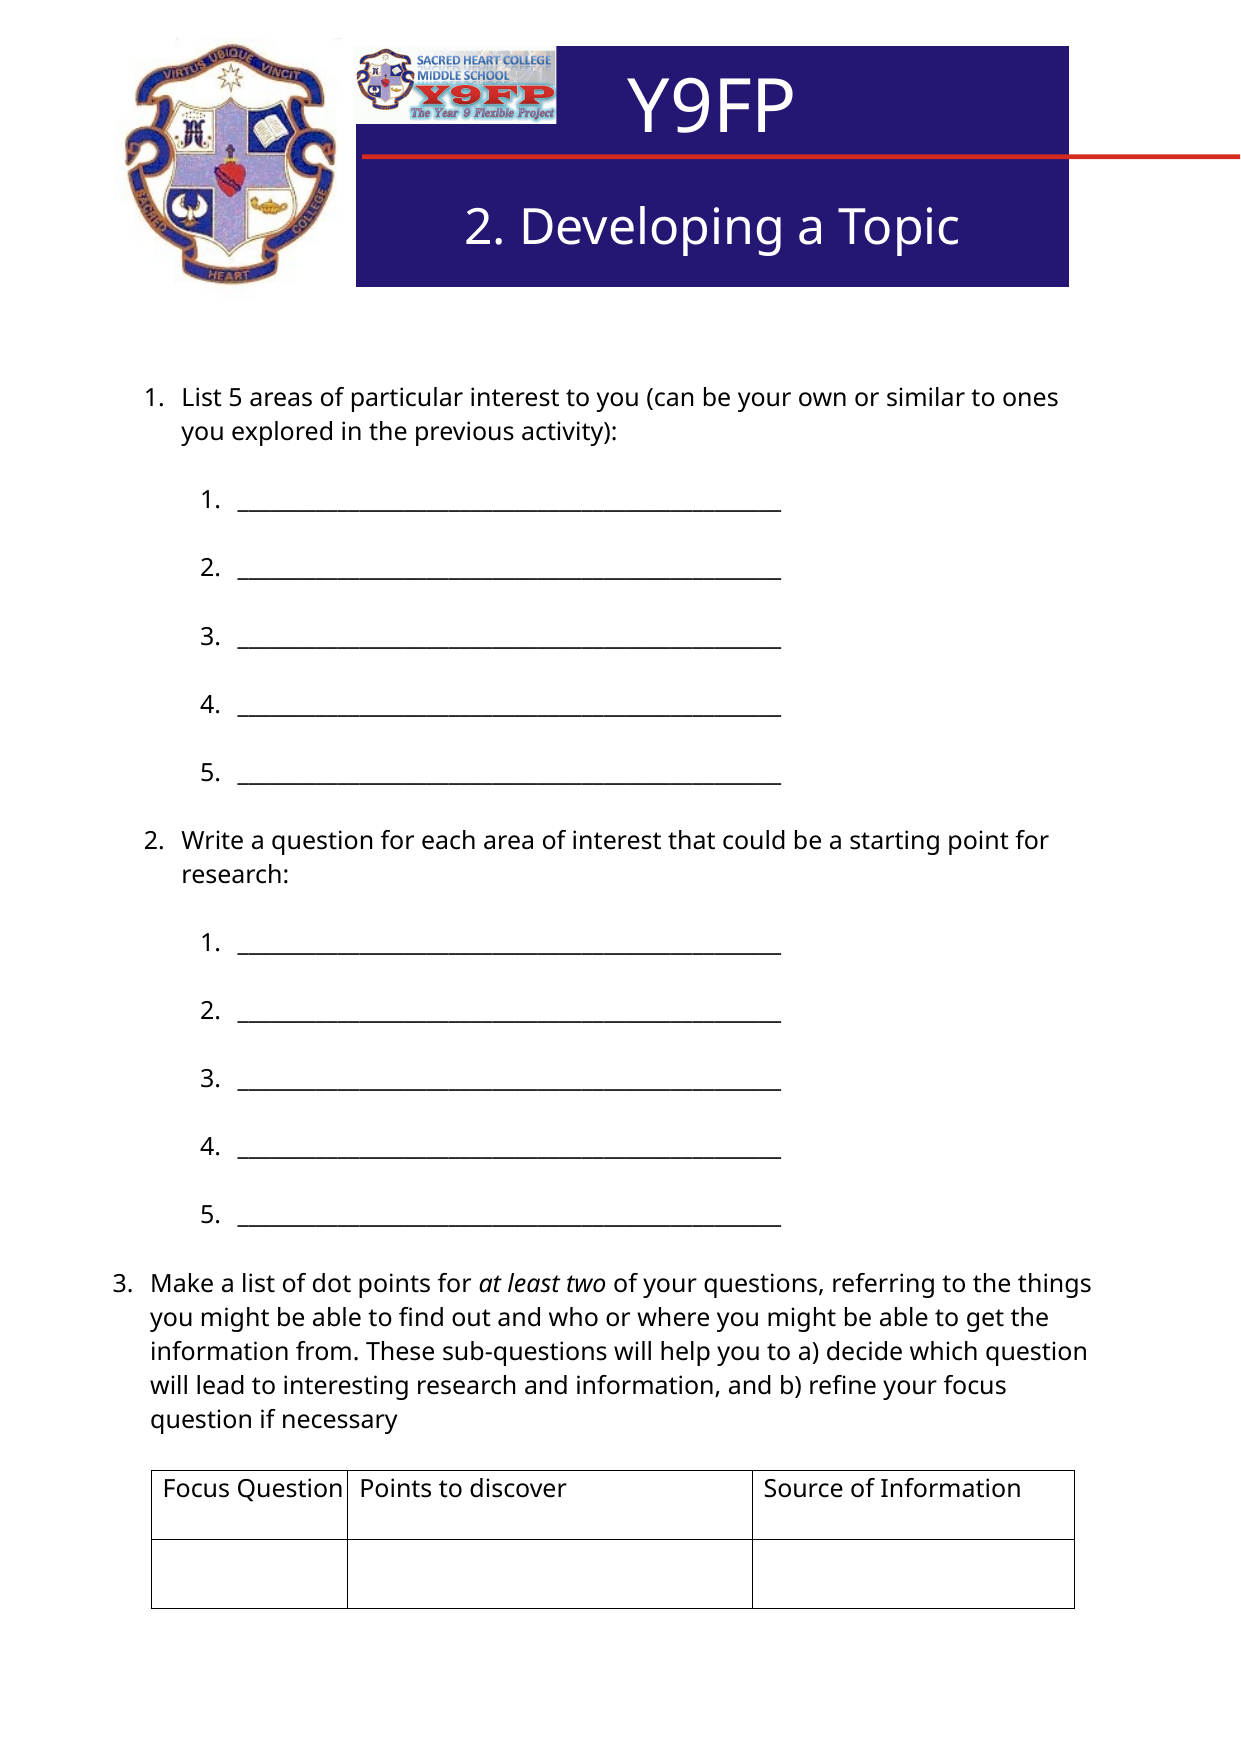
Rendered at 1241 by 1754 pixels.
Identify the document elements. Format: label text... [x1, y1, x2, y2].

list _________________________________________________ [200, 686, 1101, 720]
table_header Source of Information [753, 1471, 1074, 1539]
list List 5 areas of particular interest to you (can be your own or similar to ones you explored in the previous activity): [144, 380, 1101, 448]
list _________________________________________________ [200, 993, 1101, 1027]
picture [353, 46, 557, 124]
list _________________________________________________ [200, 1197, 1101, 1231]
table_header Points to discover [348, 1471, 752, 1539]
picture [114, 38, 342, 300]
list _________________________________________________ [162, 482, 1063, 516]
list Make a list of dot points for at least two of your questions, referring to the things you might be able to find out and who or where you might be able to get the information from. These sub-questions will help you to a) decide which question will lead to interesting research and information, and b) refine your focus question if necessary [112, 1265, 1101, 1436]
list _________________________________________________ [162, 925, 1063, 959]
list _________________________________________________ [200, 550, 1101, 584]
table_header Focus Question [152, 1471, 347, 1539]
list _________________________________________________ [200, 618, 1101, 652]
list _________________________________________________ [200, 1129, 1101, 1163]
list _________________________________________________ [200, 754, 1101, 788]
table_cell [152, 1540, 347, 1608]
table_cell [753, 1540, 1074, 1608]
list _________________________________________________ [200, 1061, 1101, 1095]
list Write a question for each area of interest that could be a starting point for research: [144, 822, 1101, 891]
table_cell [348, 1540, 752, 1608]
